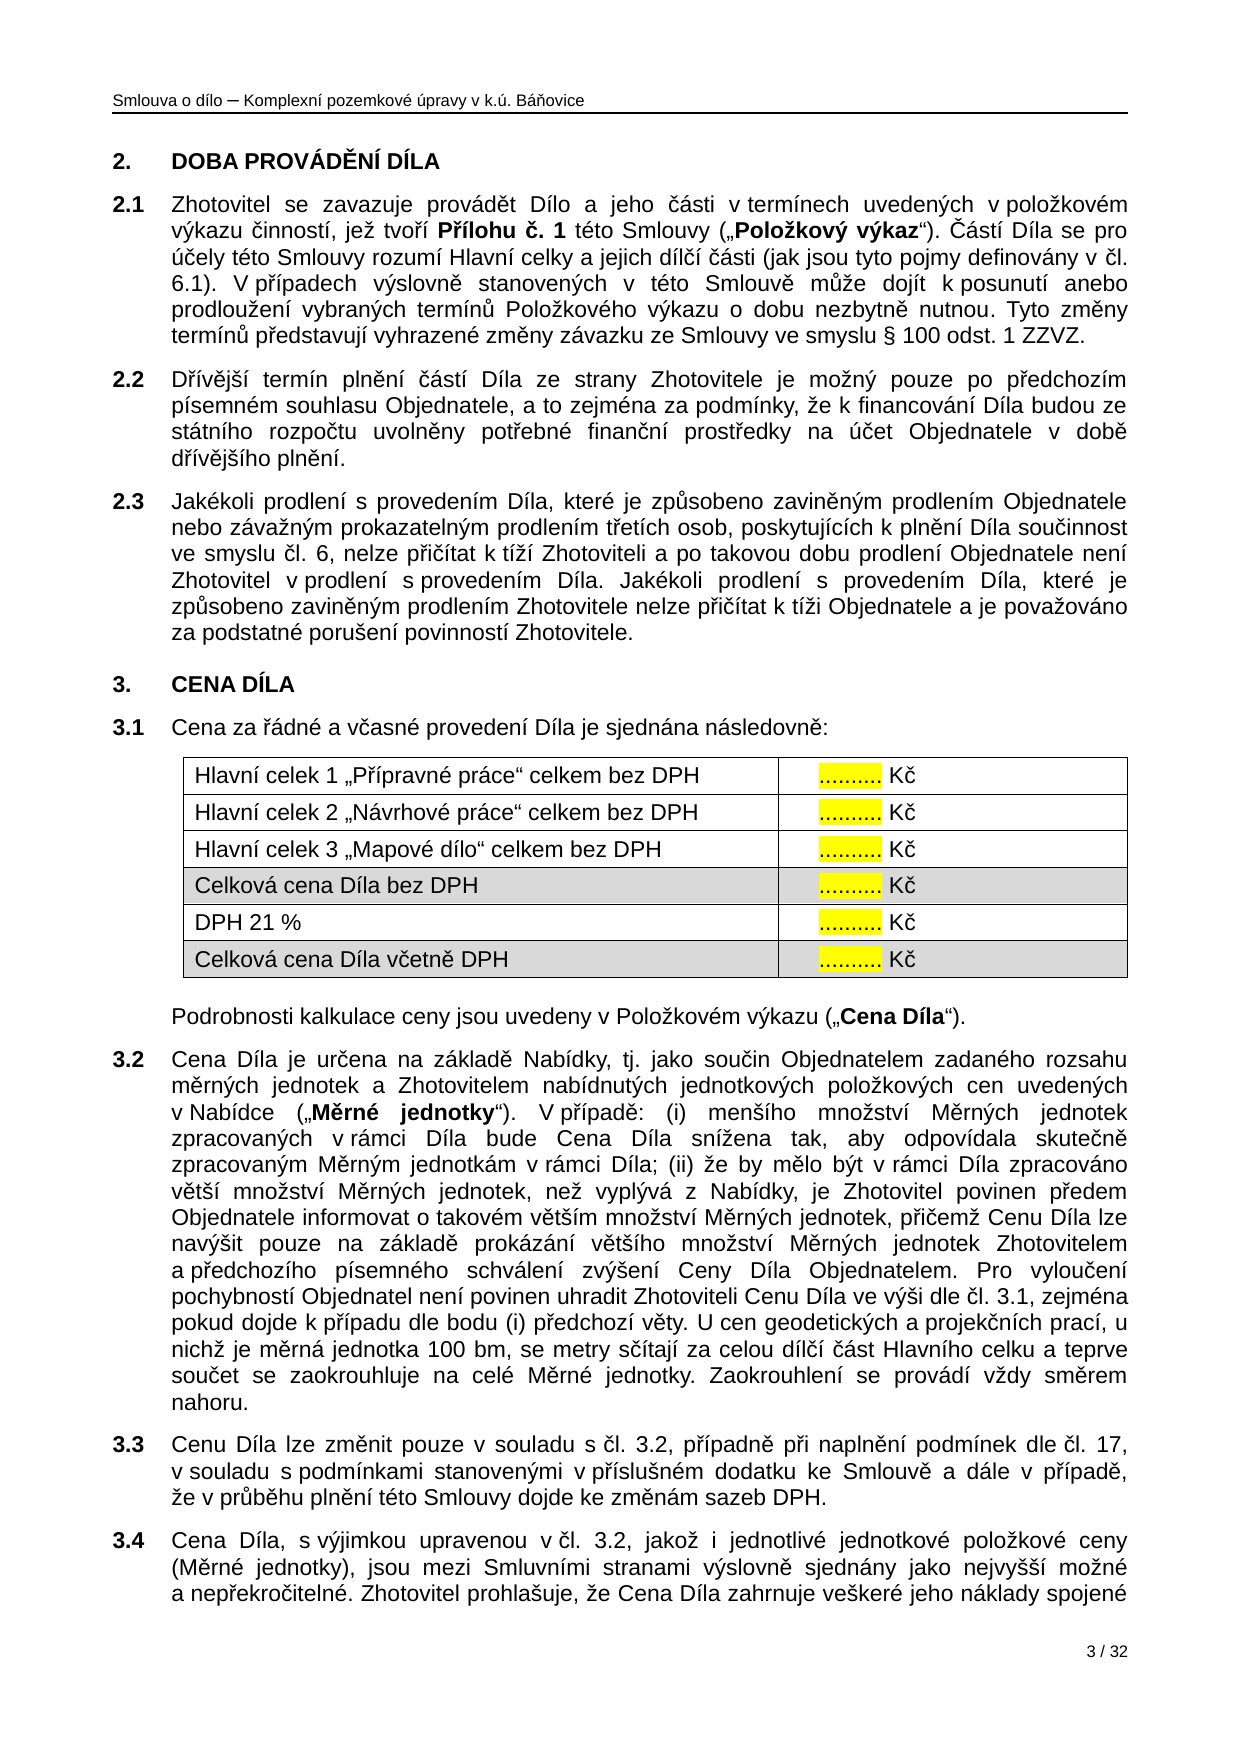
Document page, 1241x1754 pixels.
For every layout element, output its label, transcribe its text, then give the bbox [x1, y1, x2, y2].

table_cell DPH 21 % [184, 905, 778, 940]
table_cell .......... Kč [779, 831, 1127, 867]
table_cell .......... Kč [779, 868, 1127, 903]
table_cell Hlavní celek 3 „Mapové dílo“ celkem bez DPH [184, 831, 778, 867]
text Cena za řádné a včasné provedení Díla je sjednána následovně: [112, 714, 1128, 740]
text Cena díla [112, 671, 1128, 697]
table_cell .......... Kč [779, 941, 1127, 977]
text Jakékoli prodlení s provedením Díla, které je způsobeno zaviněným prodlením Objednatele nebo závažným prokazatelným prodlením třetích osob, poskytujících k plnění Díla součinnost ve smyslu čl. 6, nelze přičítat k tíží Zhotoviteli a po takovou dobu prodlení Objednatele není Zhotovitel v prodlení s provedením Díla. Jakékoli prodlení s provedením Díla, které je způsobeno zaviněným prodlením Zhotovitele nelze přičítat k tíži Objednatele a je považováno za podstatné porušení povinností Zhotovitele. [112, 488, 1128, 646]
table_header Hlavní celek 1 „Přípravné práce“ celkem bez DPH [184, 758, 778, 793]
list Podrobnosti kalkulace ceny jsou uvedeny v Položkovém výkazu („Cena Díla“). [171, 1003, 1128, 1029]
table_cell Celková cena Díla bez DPH [184, 868, 778, 903]
text Cenu Díla lze změnit pouze v souladu s čl. 3.2, případně při naplnění podmínek dle čl. 17, v souladu s podmínkami stanovenými v příslušném dodatku ke Smlouvě a dále v případě, že v průběhu plnění této Smlouvy dojde ke změnám sazeb DPH. [112, 1431, 1128, 1511]
table_cell Hlavní celek 2 „Návrhové práce“ celkem bez DPH [184, 795, 778, 830]
text Doba PROVÁDĚNÍ díla [112, 148, 1128, 174]
text Dřívější termín plnění částí Díla ze strany Zhotovitele je možný pouze po předchozím písemném souhlasu Objednatele, a to zejména za podmínky, že k financování Díla budou ze státního rozpočtu uvolněny potřebné finanční prostředky na účet Objednatele v době dřívějšího plnění. [112, 366, 1128, 471]
table_cell Celková cena Díla včetně DPH [184, 941, 778, 977]
text Zhotovitel se zavazuje provádět Dílo a jeho části v termínech uvedených v položkovém výkazu činností, jež tvoří Přílohu č. 1 této Smlouvy („Položkový výkaz“). Částí Díla se pro účely této Smlouvy rozumí Hlavní celky a jejich dílčí části (jak jsou tyto pojmy definovány v čl. 6.1). V případech výslovně stanovených v této Smlouvě může dojít k posunutí anebo prodloužení vybraných termínů Položkového výkazu o dobu nezbytně nutnou. Tyto změny termínů představují vyhrazené změny závazku ze Smlouvy ve smyslu § 100 odst. 1 ZZVZ. [112, 191, 1128, 349]
table_cell .......... Kč [779, 905, 1127, 940]
table_cell .......... Kč [779, 795, 1127, 830]
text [112, 1527, 1128, 1606]
table_header .......... Kč [779, 758, 1127, 793]
text Cena Díla je určena na základě Nabídky, tj. jako součin Objednatelem zadaného rozsahu měrných jednotek a Zhotovitelem nabídnutých jednotkových položkových cen uvedených v Nabídce („Měrné jednotky“). V případě: (i) menšího množství Měrných jednotek zpracovaných v rámci Díla bude Cena Díla snížena tak, aby odpovídala skutečně zpracovaným Měrným jednotkám v rámci Díla; (ii) že by mělo být v rámci Díla zpracováno větší množství Měrných jednotek, než vyplývá z Nabídky, je Zhotovitel povinen předem Objednatele informovat o takovém větším množství Měrných jednotek, přičemž Cenu Díla lze navýšit pouze na základě prokázání většího množství Měrných jednotek Zhotovitelem a předchozího písemného schválení zvýšení Ceny Díla Objednatelem. Pro vyloučení pochybností Objednatel není povinen uhradit Zhotoviteli Cenu Díla ve výši dle čl. 3.1, zejména pokud dojde k případu dle bodu (i) předchozí věty. U cen geodetických a projekčních prací, u nichž je měrná jednotka 100 bm, se metry sčítají za celou dílčí část Hlavního celku a teprve součet se zaokrouhluje na celé Měrné jednotky. Zaokrouhlení se provádí vždy směrem nahoru. [112, 1046, 1128, 1415]
